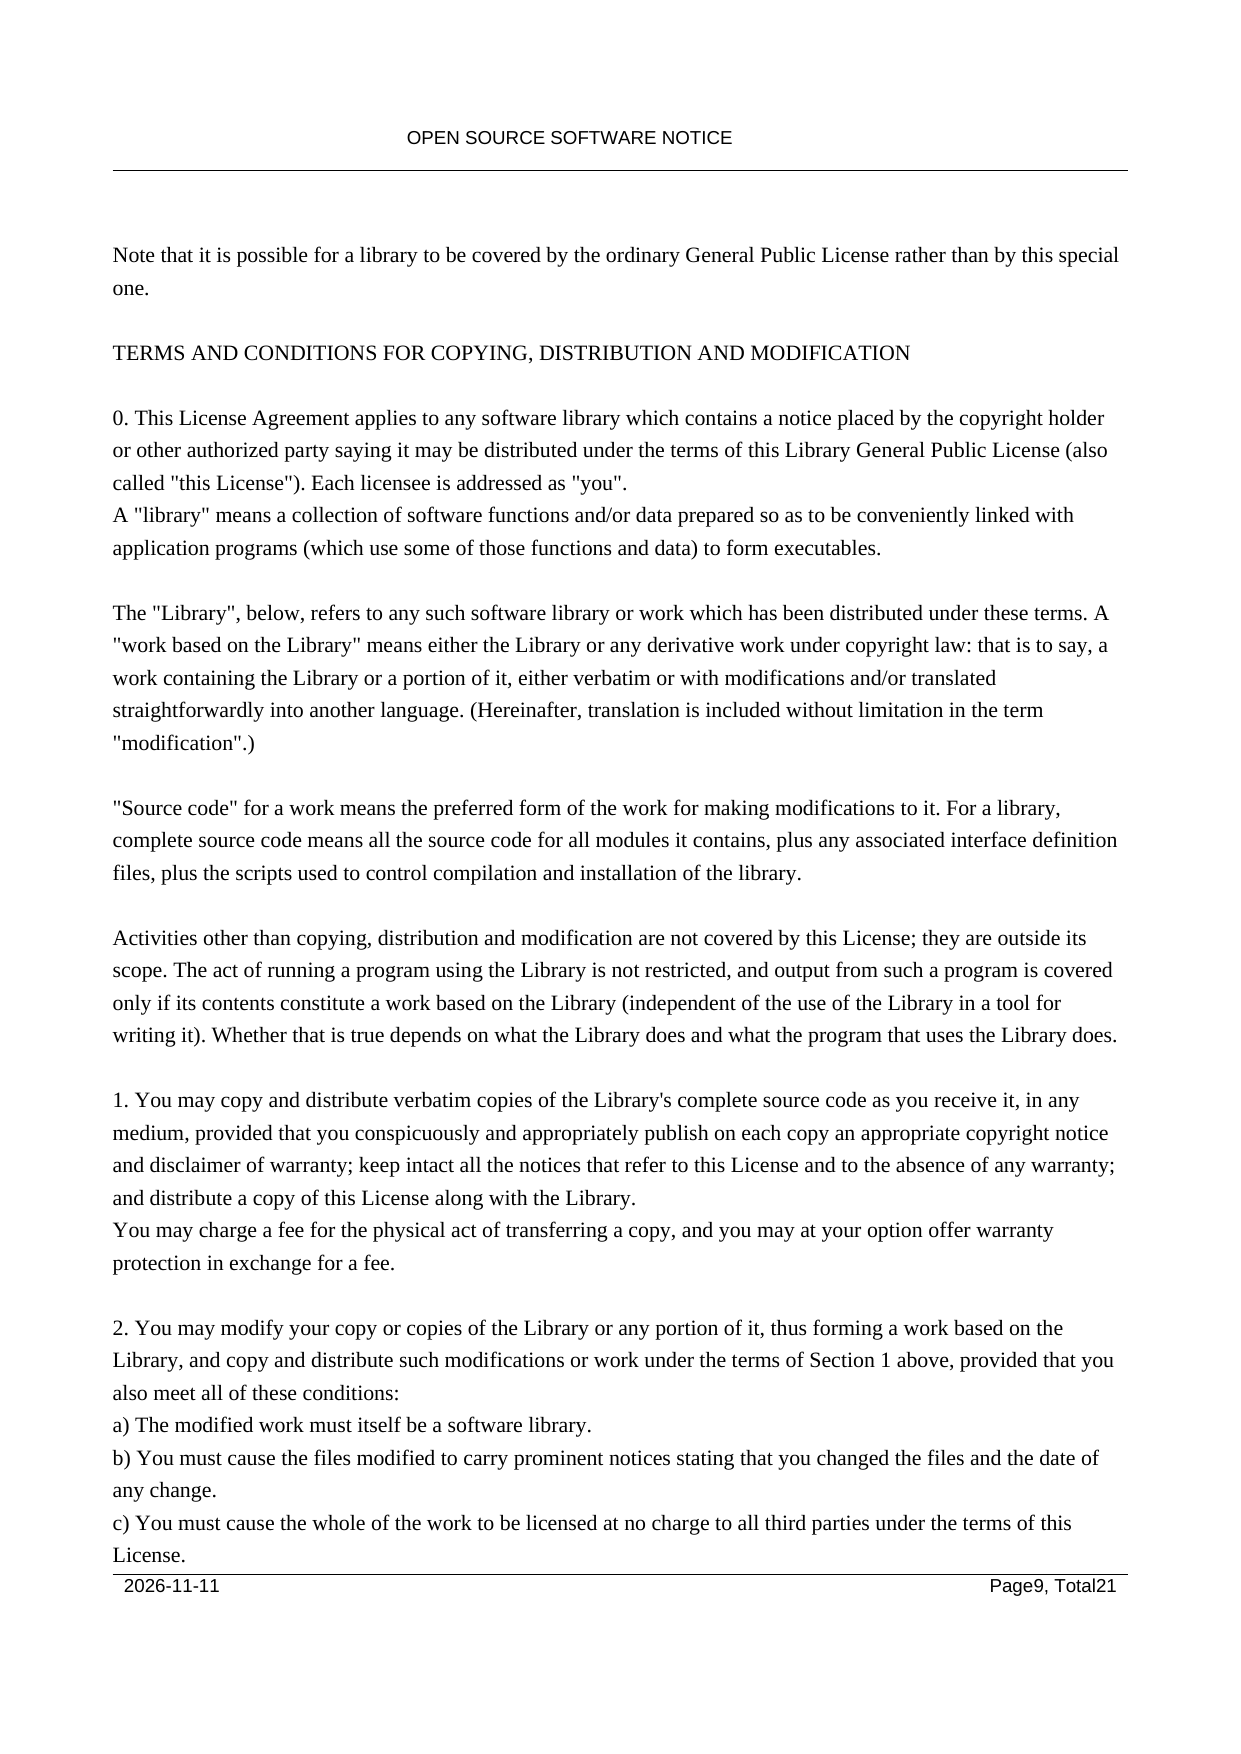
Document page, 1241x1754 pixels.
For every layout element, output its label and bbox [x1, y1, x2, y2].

text [112, 206, 1128, 1571]
